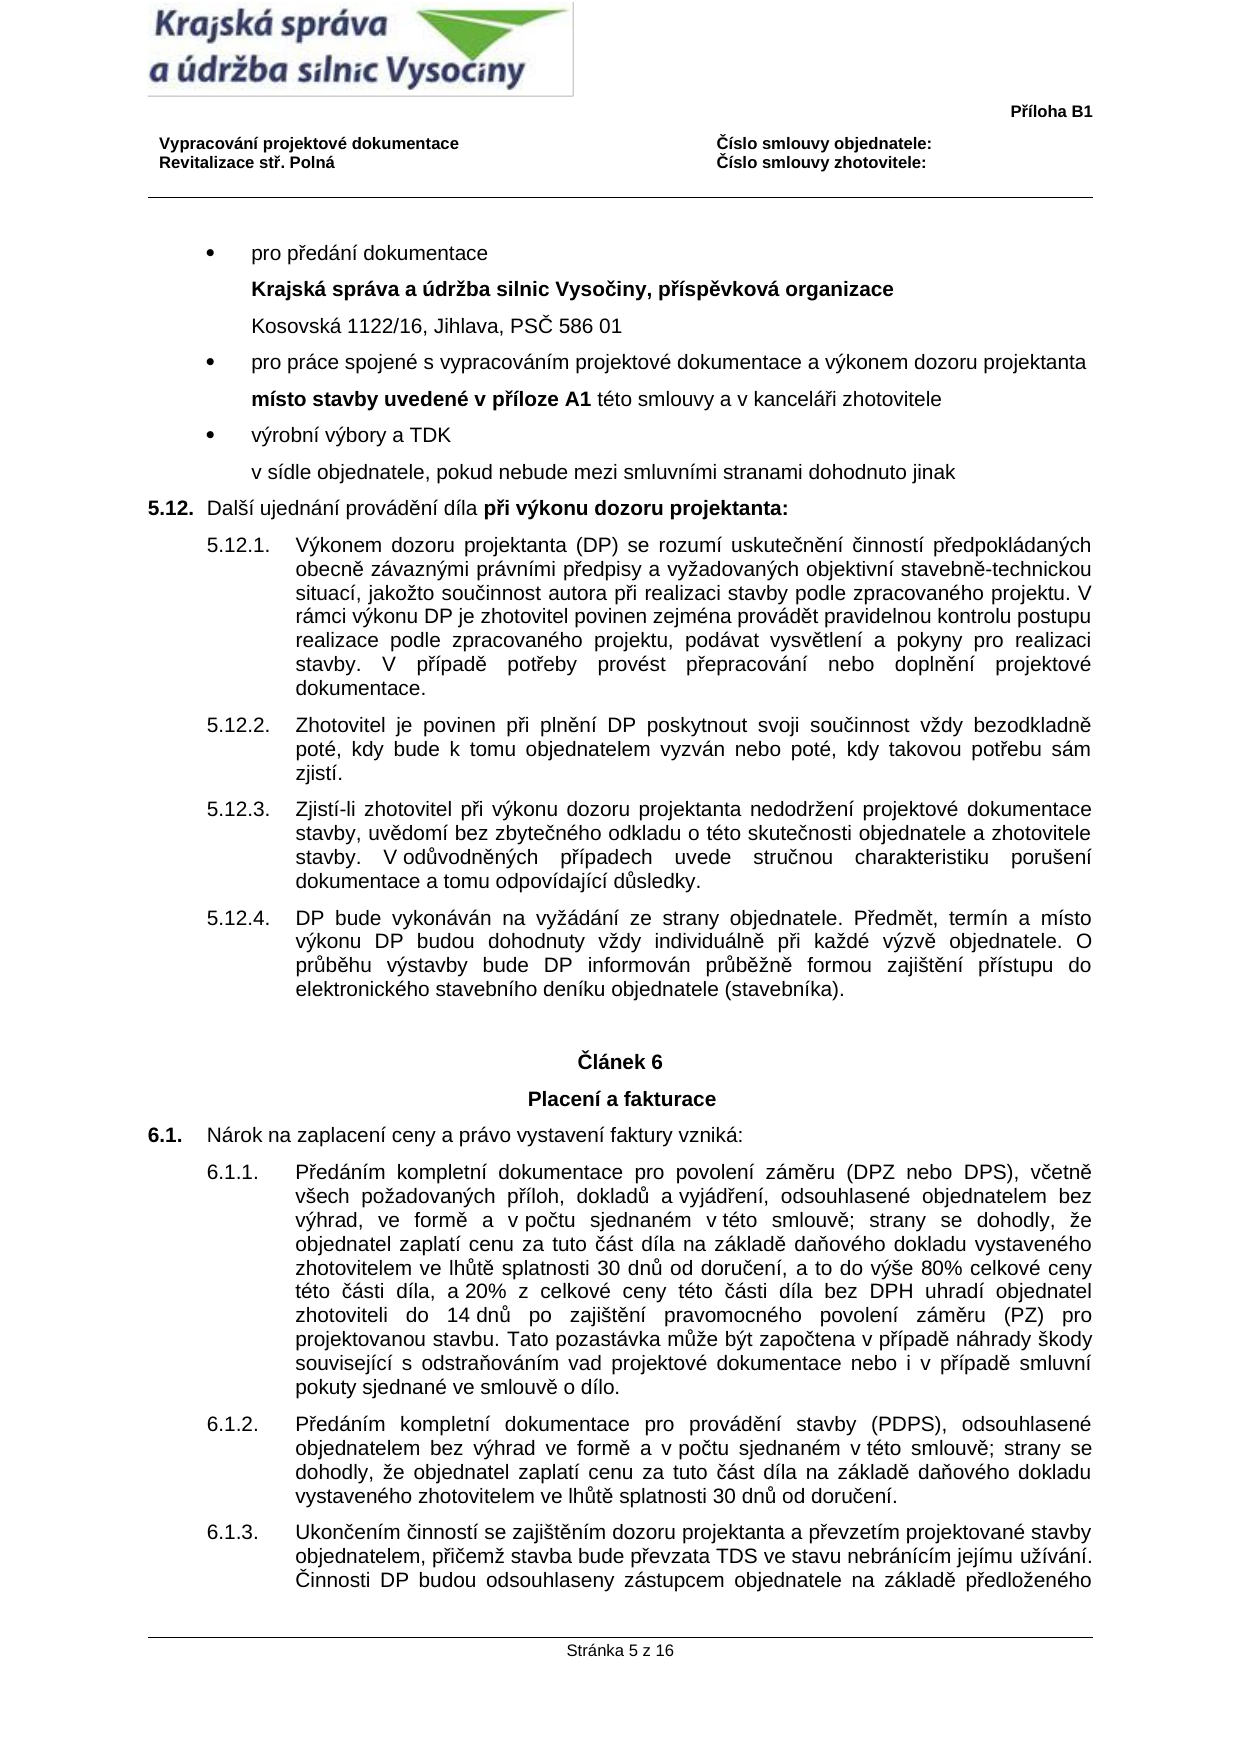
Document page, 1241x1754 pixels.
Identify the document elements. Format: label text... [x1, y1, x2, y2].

list Nárok na zaplacení ceny a právo vystavení faktury vzniká: [148, 1123, 1093, 1147]
list pro práce spojené s vypracováním projektové dokumentace a výkonem dozoru projektanta [207, 350, 1093, 374]
list Předáním kompletní dokumentace pro povolení záměru (DPZ nebo DPS), včetně všech požadovaných příloh, dokladů a vyjádření, odsouhlasené objednatelem bez výhrad, ve formě a v počtu sjednaném v této smlouvě; strany se dohodly, že objednatel zaplatí cenu za tuto část díla na základě daňového dokladu vystaveného zhotovitelem ve lhůtě splatnosti 30 dnů od doručení, a to do výše 80% celkové ceny této části díla, a 20% z celkové ceny této části díla bez DPH uhradí objednatel zhotoviteli do 14 dnů po zajištění pravomocného povolení záměru (PZ) pro projektovanou stavbu. Tato pozastávka může být započtena v případě náhrady škody související s odstraňováním vad projektové dokumentace nebo i v případě smluvní pokuty sjednané ve smlouvě o dílo. [207, 1159, 1093, 1399]
text Krajská správa a údržba silnic Vysočiny, příspěvková organizace [229, 277, 1093, 301]
list Další ujednání provádění díla při výkonu dozoru projektanta: [148, 496, 1093, 520]
text místo stavby uvedené v příloze A1 této smlouvy a v kanceláři zhotovitele [229, 386, 1093, 410]
list pro předání dokumentace [207, 240, 1093, 264]
list Placení a fakturace [148, 1087, 1096, 1111]
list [207, 1520, 1093, 1592]
list Výkonem dozoru projektanta (DP) se rozumí uskutečnění činností předpokládaných obecně závaznými právními předpisy a vyžadovaných objektivní stavebně-technickou situací, jakožto součinnost autora při realizaci stavby podle zpracovaného projektu. V rámci výkonu DP je zhotovitel povinen zejména provádět pravidelnou kontrolu postupu realizace podle zpracovaného projektu, podávat vysvětlení a pokyny pro realizaci stavby. V případě potřeby provést přepracování nebo doplnění projektové dokumentace. [207, 532, 1093, 700]
list Předáním kompletní dokumentace pro provádění stavby (PDPS), odsouhlasené objednatelem bez výhrad ve formě a v počtu sjednaném v této smlouvě; strany se dohodly, že objednatel zaplatí cenu za tuto část díla na základě daňového dokladu vystaveného zhotovitelem ve lhůtě splatnosti 30 dnů od doručení. [207, 1412, 1093, 1507]
list DP bude vykonáván na vyžádání ze strany objednatele. Předmět, termín a místo výkonu DP budou dohodnuty vždy individuálně při každé výzvě objednatele. O průběhu výstavby bude DP informován průběžně formou zajištění přístupu do elektronického stavebního deníku objednatele (stavebníka). [207, 905, 1093, 1001]
picture [147, 2, 574, 98]
text Kosovská 1122/16, Jihlava, PSČ 586 01 [251, 313, 1093, 337]
list Zhotovitel je povinen při plnění DP poskytnout svoji součinnost vždy bezodkladně poté, kdy bude k tomu objednatelem vyzván nebo poté, kdy takovou potřebu sám zjistí. [207, 713, 1093, 784]
text v sídle objednatele, pokud nebude mezi smluvními stranami dohodnuto jinak [251, 459, 1093, 483]
list Zjistí-li zhotovitel při výkonu dozoru projektanta nedodržení projektové dokumentace stavby, uvědomí bez zbytečného odkladu o této skutečnosti objednatele a zhotovitele stavby. V odůvodněných případech uvede stručnou charakteristiku porušení dokumentace a tomu odpovídající důsledky. [207, 797, 1093, 893]
list Článek 6 [148, 1050, 1093, 1074]
list výrobní výbory a TDK [207, 423, 1093, 447]
